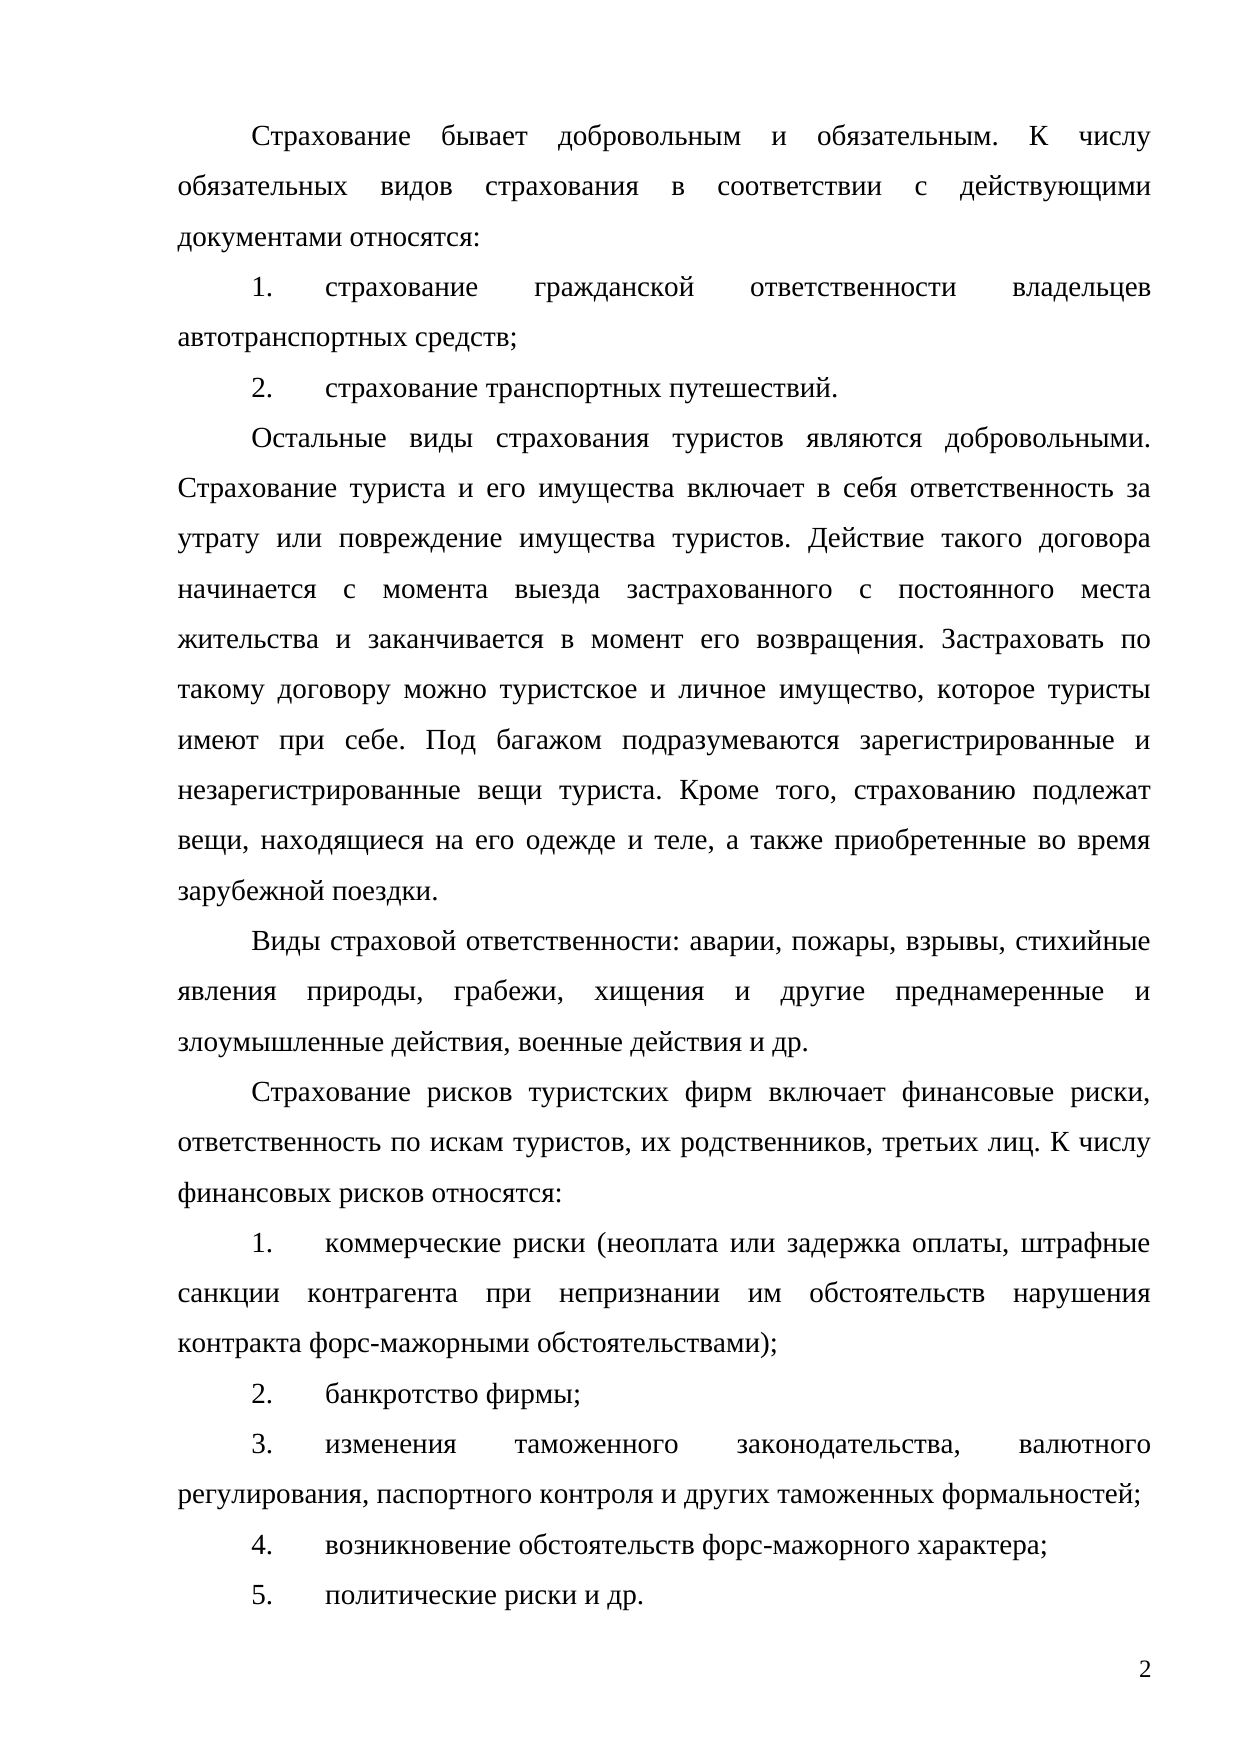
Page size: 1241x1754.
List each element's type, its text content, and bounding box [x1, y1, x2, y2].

text Виды страховой ответственности: аварии, пожары, взрывы, стихийные явления природы, грабежи, хищения и другие преднамеренные и злоумышленные действия, военные действия и др. [177, 923, 1152, 1057]
list коммерческие риски (неоплата или задержка оплаты, штрафные санкции контрагента при непризнании им обстоятельств нарушения контракта форс-мажорными обстоятельствами); [177, 1225, 1152, 1359]
text Страхование бывает добровольным и обязательным. К числу обязательных видов страхования в соответствии с действующими документами относятся: [177, 118, 1152, 252]
text Остальные виды страхования туристов являются добровольными. Страхование туриста и его имущества включает в себя ответственность за утрату или повреждение имущества туристов. Действие такого договора начинается с момента выезда застрахованного с постоянного места жительства и заканчивается в момент его возвращения. Застраховать по такому договору можно туристское и личное имущество, которое туристы имеют при себе. Под багажом подразумеваются зарегистрированные и незарегистрированные вещи туриста. Кроме того, страхованию подлежат вещи, находящиеся на его одежде и теле, а также приобретенные во время зарубежной поездки. [177, 420, 1152, 906]
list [177, 269, 1152, 353]
list банкротство фирмы; [177, 1376, 1152, 1409]
text Страхование рисков туристских фирм включает финансовые риски, ответственность по искам туристов, их родственников, третьих лиц. К числу финансовых рисков относятся: [177, 1074, 1152, 1208]
list страхование транспортных путешествий. [177, 370, 1152, 403]
list политические риски и др. [177, 1577, 1152, 1611]
list возникновение обстоятельств форс-мажорного характера; [177, 1527, 1152, 1560]
list изменения таможенного законодательства, валютного регулирования, паспортного контроля и других таможенных формальностей; [177, 1426, 1152, 1510]
